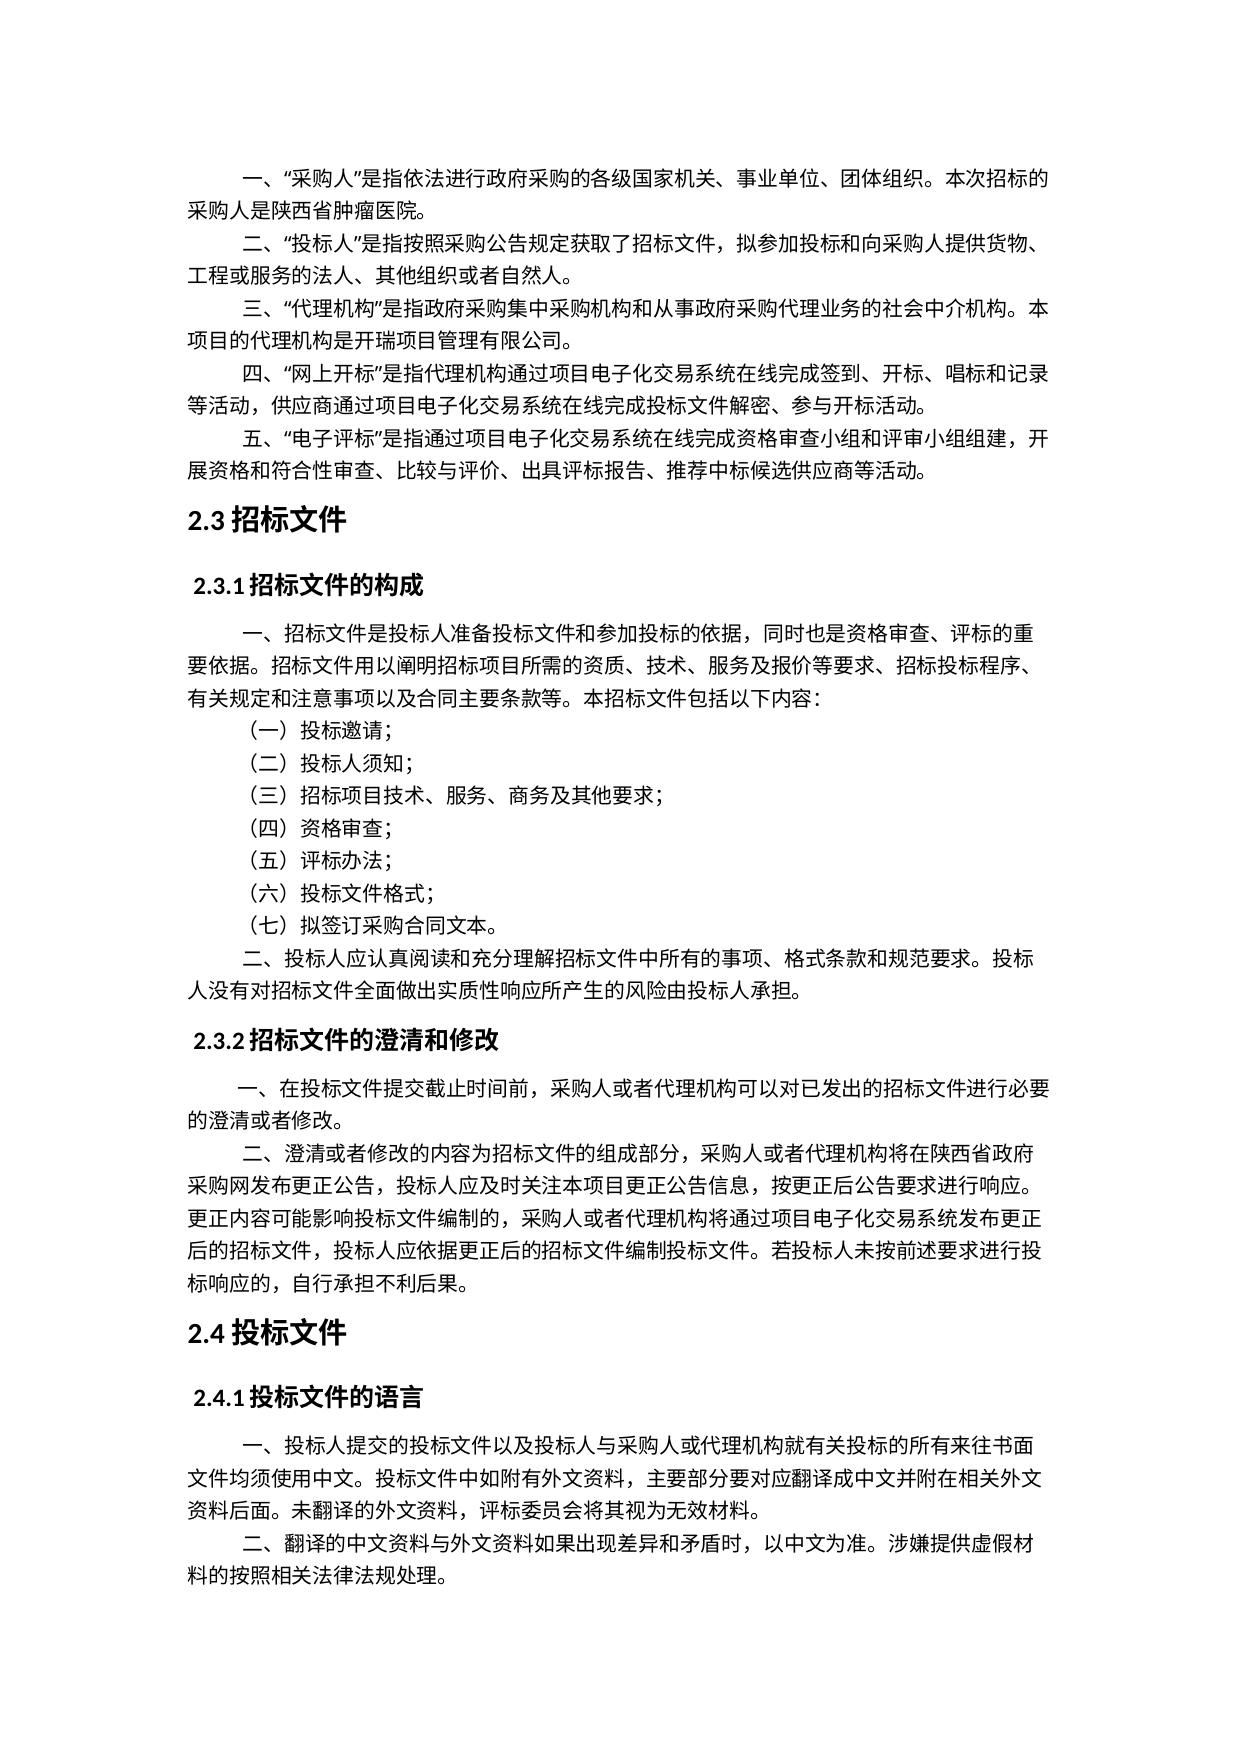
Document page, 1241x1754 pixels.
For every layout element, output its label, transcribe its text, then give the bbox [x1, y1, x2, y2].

text 2.3招标文件 [187, 487, 1053, 552]
text 二、投标人应认真阅读和充分理解招标文件中所有的事项、格式条款和规范要求。投标人没有对招标文件全面做出实质性响应所产生的风险由投标人承担。 [187, 942, 1053, 1007]
text 二、翻译的中文资料与外文资料如果出现差异和矛盾时，以中文为准。涉嫌提供虚假材料的按照相关法律法规处理。 [187, 1527, 1053, 1592]
text 二、“投标人”是指按照采购公告规定获取了招标文件，拟参加投标和向采购人提供货物、工程或服务的法人、其他组织或者自然人。 [187, 227, 1053, 292]
text 五、“电子评标”是指通过项目电子化交易系统在线完成资格审查小组和评审小组组建，开展资格和符合性审查、比较与评价、出具评标报告、推荐中标候选供应商等活动。 [187, 422, 1053, 487]
text （七）拟签订采购合同文本。 [187, 909, 1053, 942]
text 一、投标人提交的投标文件以及投标人与采购人或代理机构就有关投标的所有来往书面文件均须使用中文。投标文件中如附有外文资料，主要部分要对应翻译成中文并附在相关外文资料后面。未翻译的外文资料，评标委员会将其视为无效材料。 [187, 1429, 1053, 1527]
text （五）评标办法； [187, 844, 1053, 877]
text 三、“代理机构”是指政府采购集中采购机构和从事政府采购代理业务的社会中介机构。本项目的代理机构是开瑞项目管理有限公司。 [187, 292, 1053, 357]
text 2.3.2招标文件的澄清和修改 [187, 1007, 1053, 1072]
text 2.4.1投标文件的语言 [187, 1364, 1053, 1429]
text 一、在投标文件提交截止时间前，采购人或者代理机构可以对已发出的招标文件进行必要的澄清或者修改。 [187, 1072, 1053, 1137]
text （四）资格审查； [187, 812, 1053, 844]
text （二）投标人须知； [187, 747, 1053, 779]
text 2.3.1招标文件的构成 [187, 552, 1053, 617]
text （一）投标邀请； [187, 714, 1053, 747]
text （六）投标文件格式； [187, 877, 1053, 909]
text 一、“采购人”是指依法进行政府采购的各级国家机关、事业单位、团体组织。本次招标的采购人是陕西省肿瘤医院。 [187, 162, 1053, 227]
text 二、澄清或者修改的内容为招标文件的组成部分，采购人或者代理机构将在陕西省政府采购网发布更正公告，投标人应及时关注本项目更正公告信息，按更正后公告要求进行响应。更正内容可能影响投标文件编制的，采购人或者代理机构将通过项目电子化交易系统发布更正后的招标文件，投标人应依据更正后的招标文件编制投标文件。若投标人未按前述要求进行投标响应的，自行承担不利后果。 [187, 1137, 1053, 1299]
text 2.4投标文件 [187, 1299, 1053, 1364]
text 一、招标文件是投标人准备投标文件和参加投标的依据，同时也是资格审查、评标的重要依据。招标文件用以阐明招标项目所需的资质、技术、服务及报价等要求、招标投标程序、有关规定和注意事项以及合同主要条款等。本招标文件包括以下内容： [187, 617, 1053, 714]
text 四、“网上开标”是指代理机构通过项目电子化交易系统在线完成签到、开标、唱标和记录等活动，供应商通过项目电子化交易系统在线完成投标文件解密、参与开标活动。 [187, 357, 1053, 422]
text （三）招标项目技术、服务、商务及其他要求； [187, 779, 1053, 812]
